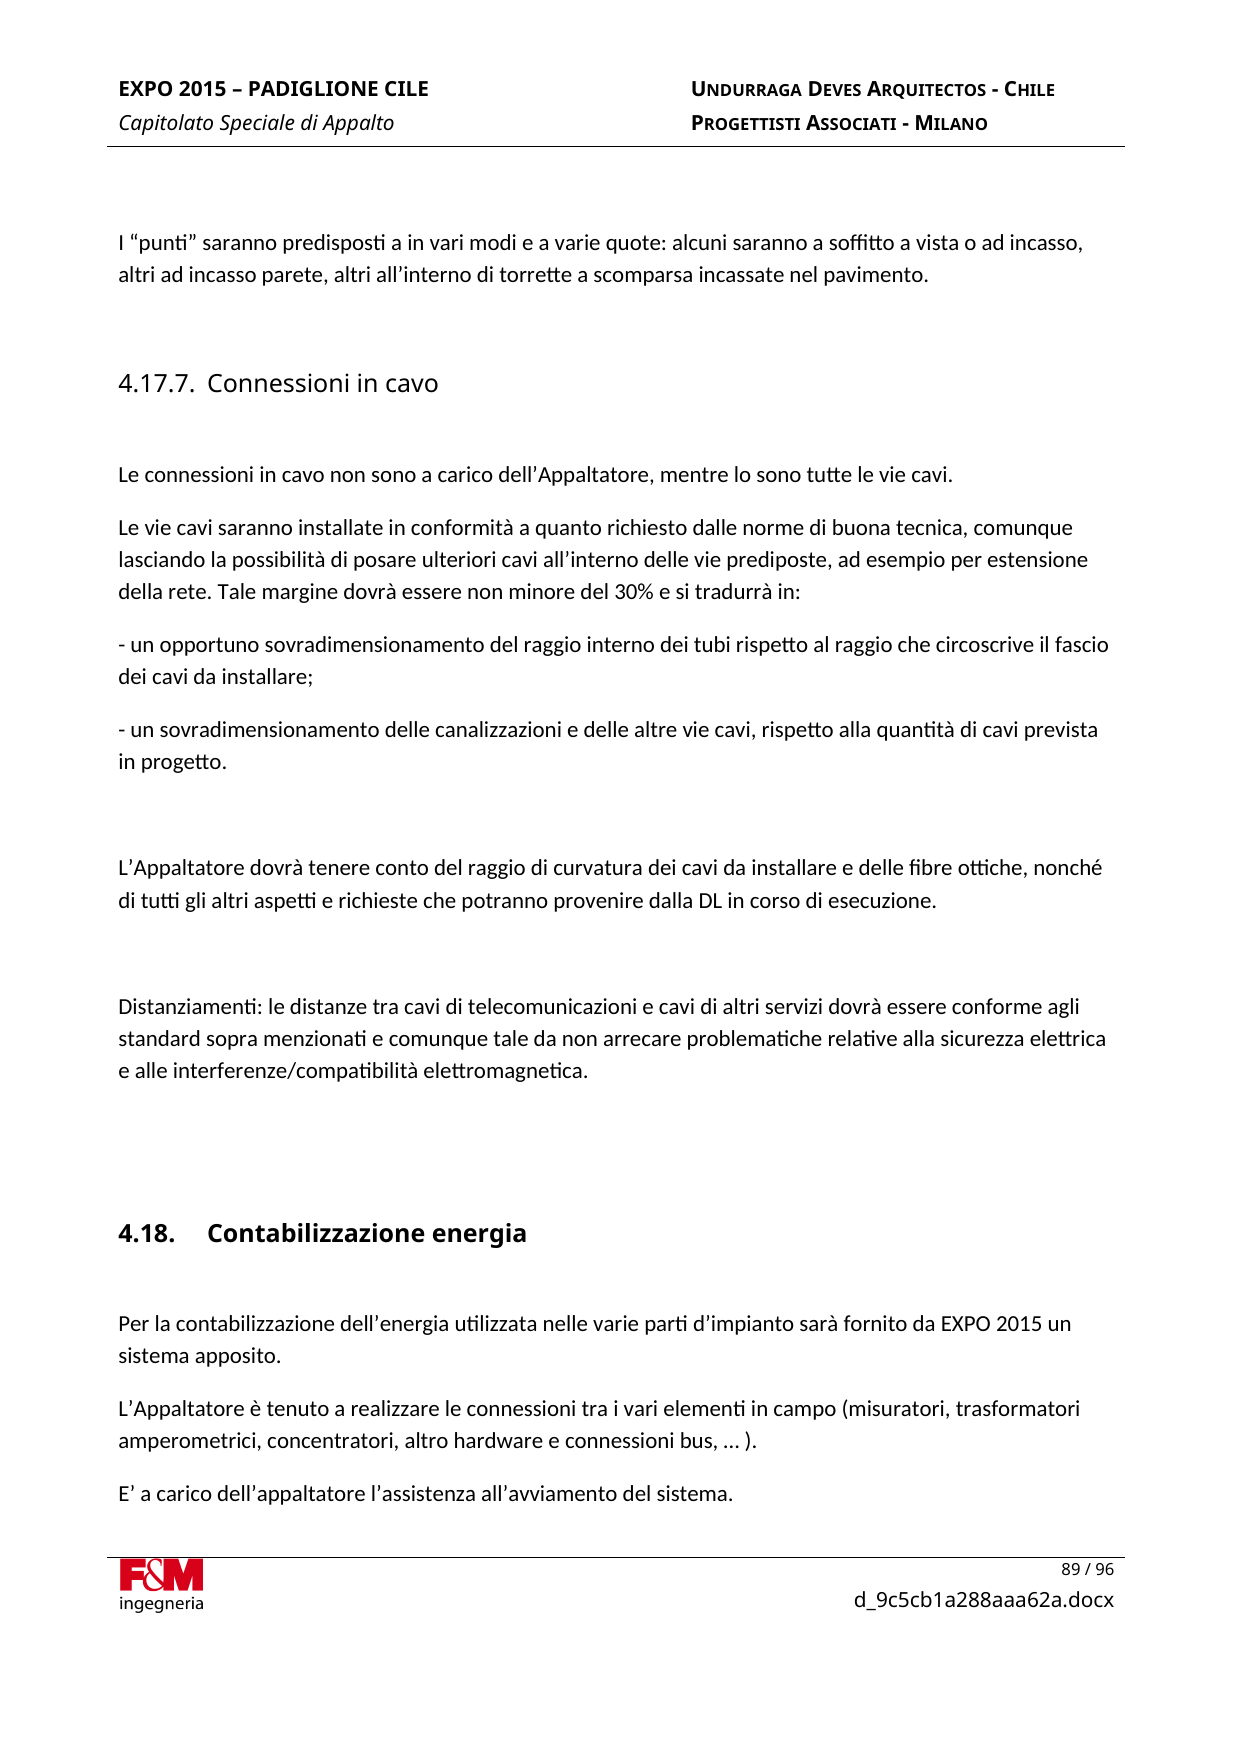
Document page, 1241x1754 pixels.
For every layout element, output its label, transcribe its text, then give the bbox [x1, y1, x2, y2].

text I “punti” saranno predisposti a in vari modi e a varie quote: alcuni saranno a soffitto a vista o ad incasso, altri ad incasso parete, altri all’interno di torrette a scomparsa incassate nel pavimento. [118, 228, 1122, 288]
picture [118, 1557, 209, 1618]
text - un opportuno sovradimensionamento del raggio interno dei tubi rispetto al raggio che circoscrive il fascio dei cavi da installare; [118, 630, 1122, 690]
text Le connessioni in cavo non sono a carico dell’Appaltatore, mentre lo sono tutte le vie cavi. [118, 460, 1122, 488]
text Connessioni in cavo [118, 366, 1122, 400]
text L’Appaltatore dovrà tenere conto del raggio di curvatura dei cavi da installare e delle fibre ottiche, nonché di tutti gli altri aspetti e richieste che potranno provenire dalla DL in corso di esecuzione. [118, 853, 1122, 914]
text E’ a carico dell’appaltatore l’assistenza all’avviamento del sistema. [118, 1479, 1122, 1507]
text Contabilizzazione energia [118, 1215, 1122, 1249]
text Per la contabilizzazione dell’energia utilizzata nelle varie parti d’impianto sarà fornito da EXPO 2015 un sistema apposito. [118, 1309, 1122, 1369]
text - un sovradimensionamento delle canalizzazioni e delle altre vie cavi, rispetto alla quantità di cavi prevista in progetto. [118, 715, 1122, 776]
text Le vie cavi saranno installate in conformità a quanto richiesto dalle norme di buona tecnica, comunque lasciando la possibilità di posare ulteriori cavi all’interno delle vie prediposte, ad esempio per estensione della rete. Tale margine dovrà essere non minore del 30% e si tradurrà in: [118, 513, 1122, 605]
text L’Appaltatore è tenuto a realizzare le connessioni tra i vari elementi in campo (misuratori, trasformatori amperometrici, concentratori, altro hardware e connessioni bus, … ). [118, 1394, 1122, 1454]
text Distanziamenti: le distanze tra cavi di telecomunicazioni e cavi di altri servizi dovrà essere conforme agli standard sopra menzionati e comunque tale da non arrecare problematiche relative alla sicurezza elettrica e alle interferenze/compatibilità elettromagnetica. [118, 992, 1122, 1084]
